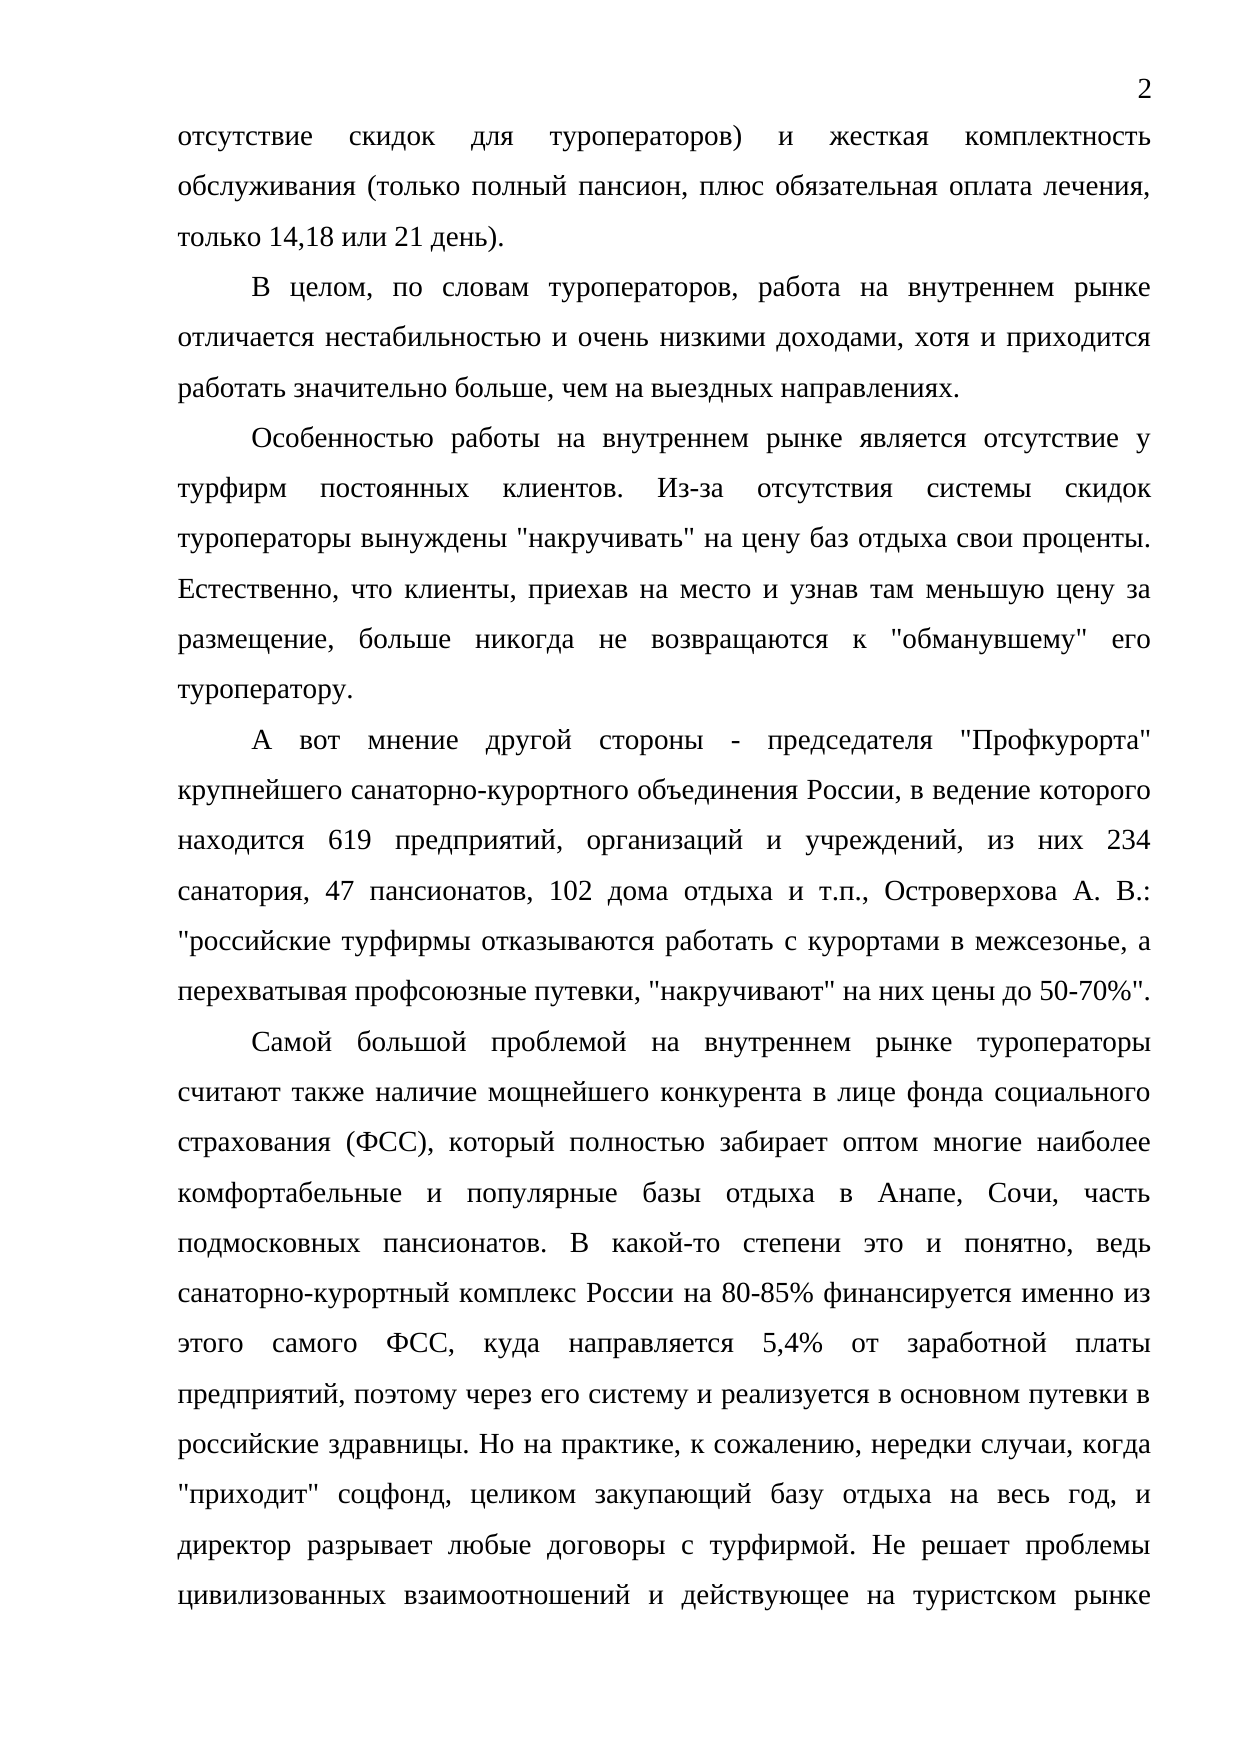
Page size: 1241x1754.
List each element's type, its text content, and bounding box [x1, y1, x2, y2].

text А вот мнение другой стороны - председателя "Профкурорта" крупнейшего санаторно-курортного объединения России, в ведение которого находится 619 предприятий, организаций и учреждений, из них 234 санатория, 47 пансионатов, 102 дома отдыха и т.п., Островерхова А. В.: "российские турфирмы отказываются работать с курортами в межсезонье, а перехватывая профсоюзные путевки, "накручивают" на них цены до 50-70%". [177, 722, 1152, 1007]
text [177, 1024, 1152, 1611]
text В целом, по словам туроператоров, работа на внутреннем рынке отличается нестабильностью и очень низкими доходами, хотя и приходится работать значительно больше, чем на выездных направлениях. [177, 269, 1152, 403]
text Особенностью работы на внутреннем рынке является отсутствие у турфирм постоянных клиентов. Из-за отсутствия системы скидок туроператоры вынуждены "накручивать" на цену баз отдыха свои проценты. Естественно, что клиенты, приехав на место и узнав там меньшую цену за размещение, больше никогда не возвращаются к "обманувшему" его туроператору. [177, 420, 1152, 705]
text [177, 118, 1152, 252]
